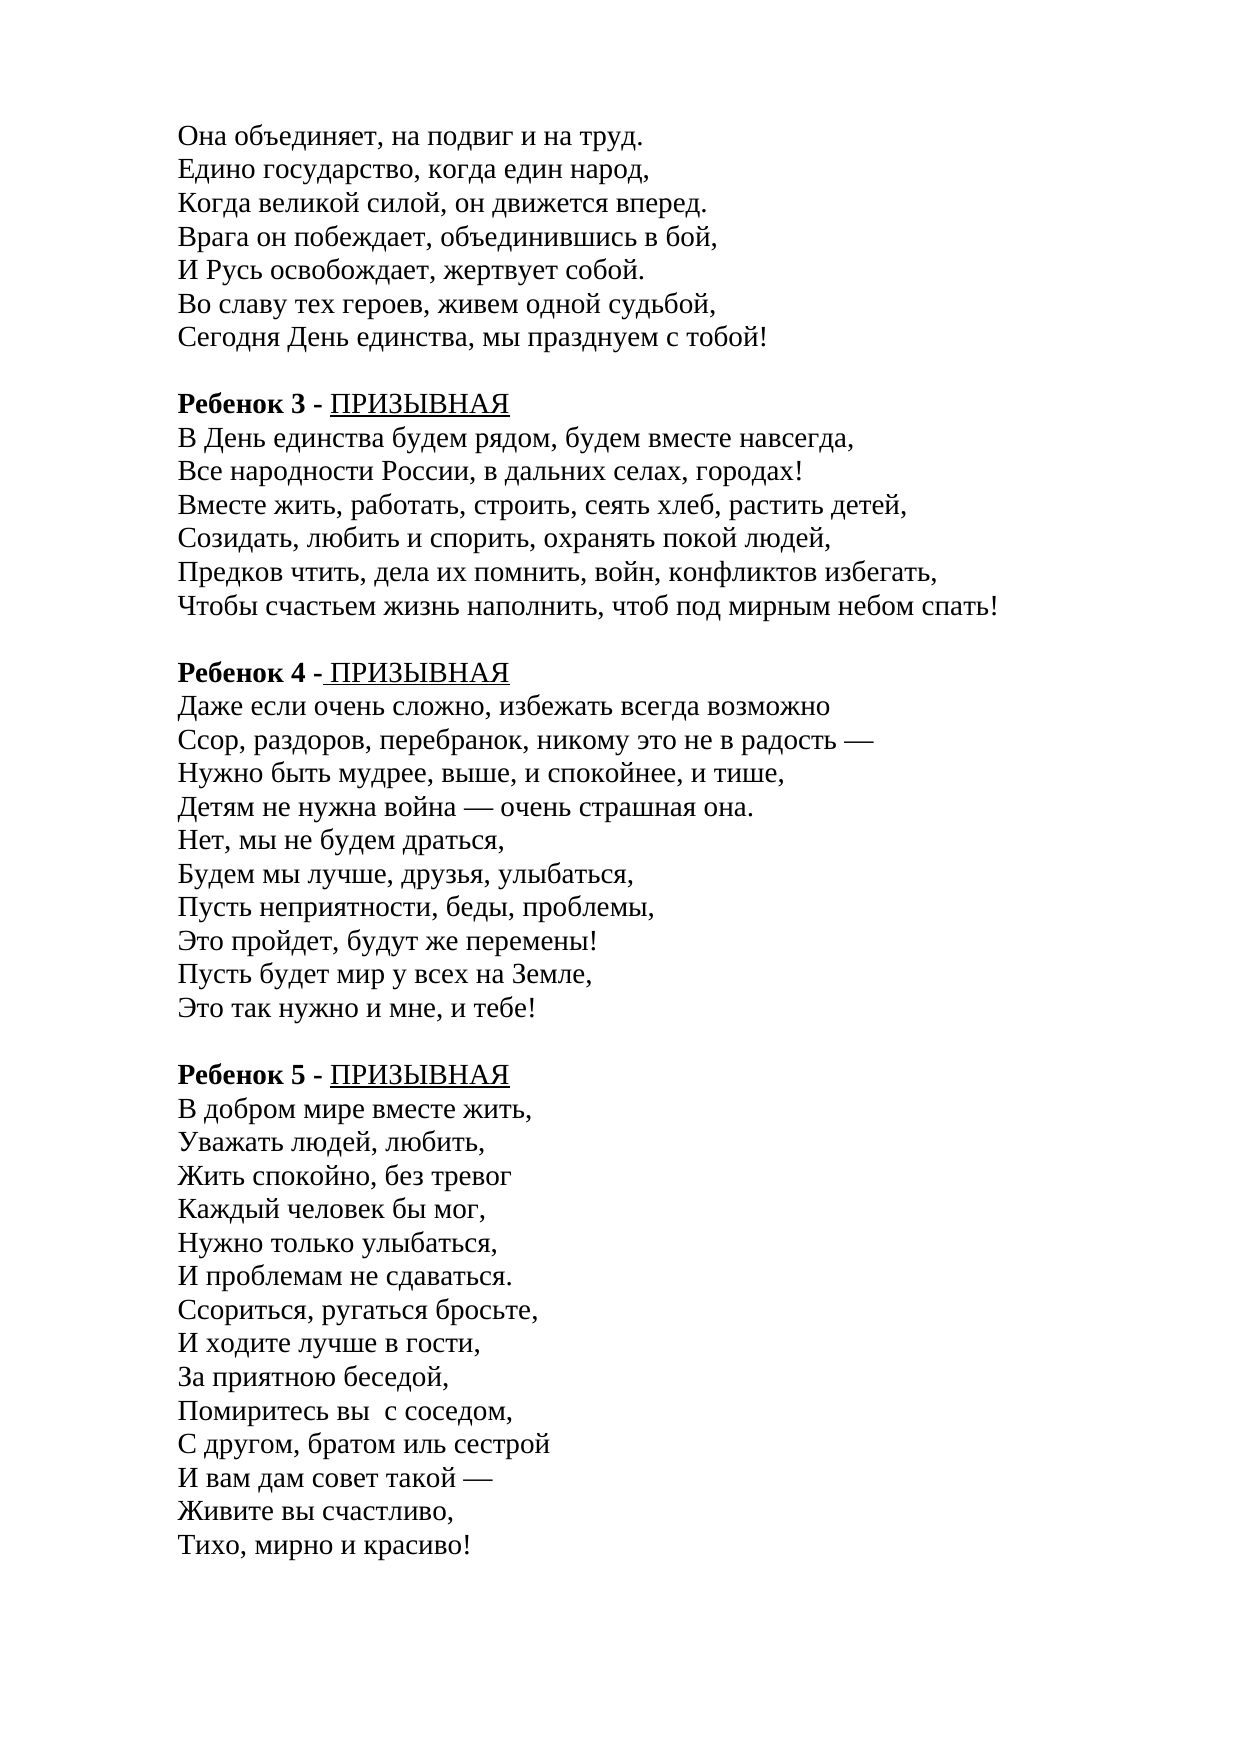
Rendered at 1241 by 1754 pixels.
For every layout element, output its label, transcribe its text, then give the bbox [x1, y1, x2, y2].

text Ссор, раздоров, перебранок, никому это не в радость — [177, 722, 1152, 755]
text Когда великой силой, он движется вперед. [177, 185, 1152, 219]
text Нет, мы не будем драться, [177, 822, 1152, 856]
text Помиритесь вы с соседом, [177, 1393, 1152, 1426]
text Уважать людей, любить, [177, 1124, 1152, 1158]
text За приятною беседой, [177, 1359, 1152, 1393]
text Ребенок 5 - ПРИЗЫВНАЯ [177, 1057, 1152, 1091]
text Во славу тех героев, живем одной судьбой, [177, 286, 1152, 319]
text Ребенок 3 - ПРИЗЫВНАЯ [177, 386, 1152, 420]
text Сегодня День единства, мы празднуем с тобой! [177, 319, 1152, 353]
text Она объединяет, на подвиг и на труд. [177, 118, 1152, 152]
text Будем мы лучше, друзья, улыбаться, [177, 856, 1152, 889]
text Вместе жить, работать, строить, сеять хлеб, растить детей, [177, 487, 1152, 521]
text И ходите лучше в гости, [177, 1326, 1152, 1359]
text С другом, братом иль сестрой [177, 1426, 1152, 1460]
text Каждый человек бы мог, [177, 1191, 1152, 1225]
text Пусть неприятности, беды, проблемы, [177, 889, 1152, 923]
text Чтобы счастьем жизнь наполнить, чтоб под мирным небом спать! [177, 588, 1152, 621]
text И вам дам совет такой — [177, 1460, 1152, 1493]
text Даже если очень сложно, избежать всегда возможно [177, 688, 1152, 722]
text Детям не нужна война — очень страшная она. [177, 789, 1152, 822]
text Все народности России, в дальних селах, городах! [177, 453, 1152, 487]
text Живите вы счастливо, [177, 1493, 1152, 1527]
text И Русь освобождает, жертвует собой. [177, 252, 1152, 286]
text Ребенок 4 - ПРИЗЫВНАЯ [177, 655, 1152, 688]
text Тихо, мирно и красиво! [177, 1527, 1152, 1560]
text В День единства будем рядом, будем вместе навсегда, [177, 420, 1152, 453]
text Врага он побеждает, объединившись в бой, [177, 219, 1152, 252]
text Предков чтить, дела их помнить, войн, конфликтов избегать, [177, 554, 1152, 588]
text Пусть будет мир у всех на Земле, [177, 957, 1152, 990]
text Едино государство, когда един народ, [177, 152, 1152, 185]
text Это пройдет, будут же перемены! [177, 923, 1152, 957]
text И проблемам не сдаваться. [177, 1258, 1152, 1292]
text В добром мире вместе жить, [177, 1091, 1152, 1124]
text Нужно только улыбаться, [177, 1225, 1152, 1258]
text Ссориться, ругаться бросьте, [177, 1292, 1152, 1326]
text Жить спокойно, без тревог [177, 1158, 1152, 1191]
text Нужно быть мудрее, выше, и спокойнее, и тише, [177, 755, 1152, 789]
text Созидать, любить и спорить, охранять покой людей, [177, 521, 1152, 554]
text Это так нужно и мне, и тебе! [177, 990, 1152, 1024]
